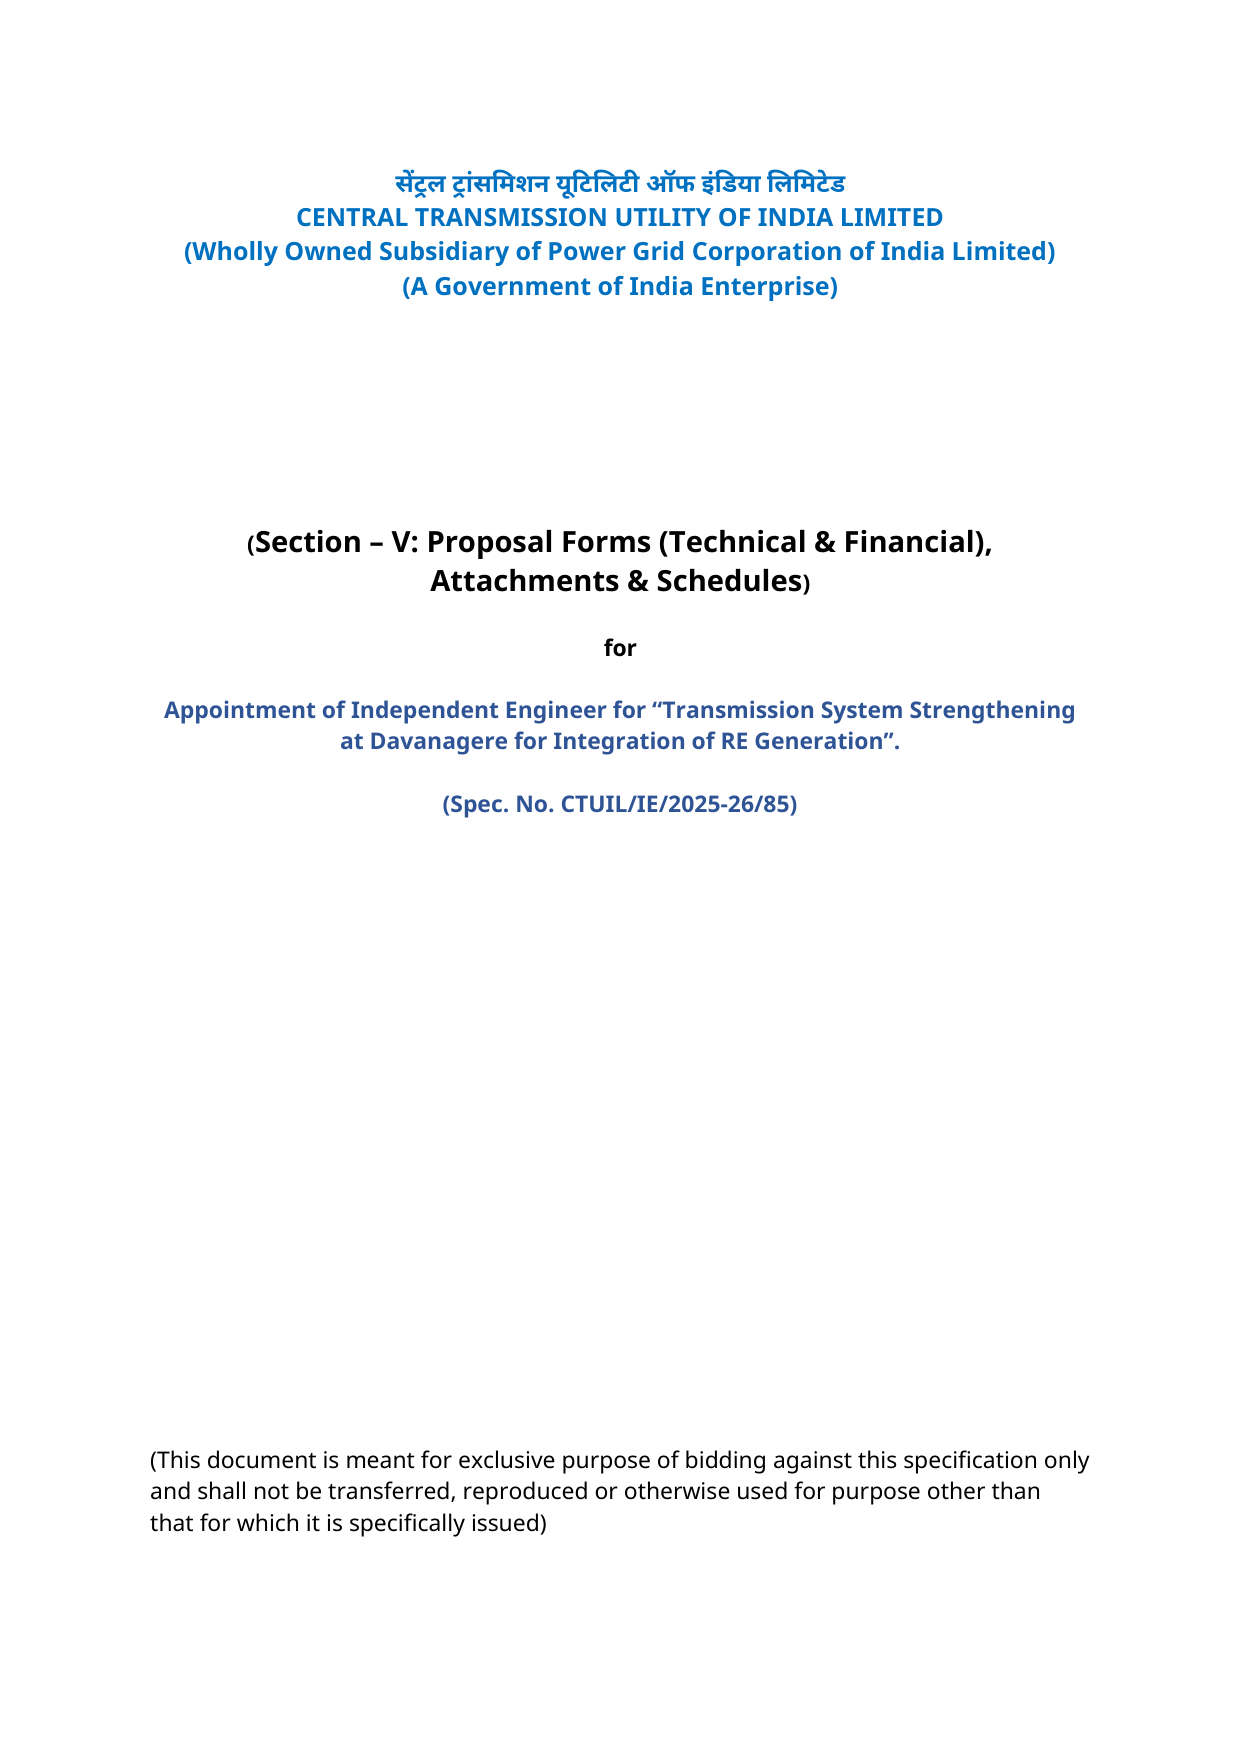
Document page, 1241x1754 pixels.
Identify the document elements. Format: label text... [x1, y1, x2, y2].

text (A Government of India Enterprise) [150, 268, 1090, 302]
text CENTRAL TRANSMISSION UTILITY OF INDIA LIMITED [150, 200, 1090, 234]
text (This document is meant for exclusive purpose of bidding against this specification only and shall not be transferred, reproduced or otherwise used for purpose other than that for which it is specifically issued) [150, 1444, 1090, 1538]
text for [150, 632, 1090, 663]
text सेंट्रल ट्रांसमिशन यूटिलिटी ऑफ इंडिया लिमिटेड [150, 150, 1090, 200]
text Appointment of Independent Engineer for “Transmission System Strengthening at Davanagere for Integration of RE Generation”. [150, 694, 1090, 757]
text (Section – V: Proposal Forms (Technical & Financial), Attachments & Schedules) [150, 521, 1090, 600]
text (Wholly Owned Subsidiary of Power Grid Corporation of India Limited) [150, 234, 1090, 268]
text (Spec. No. CTUIL/IE/2025-26/85) [150, 788, 1090, 819]
